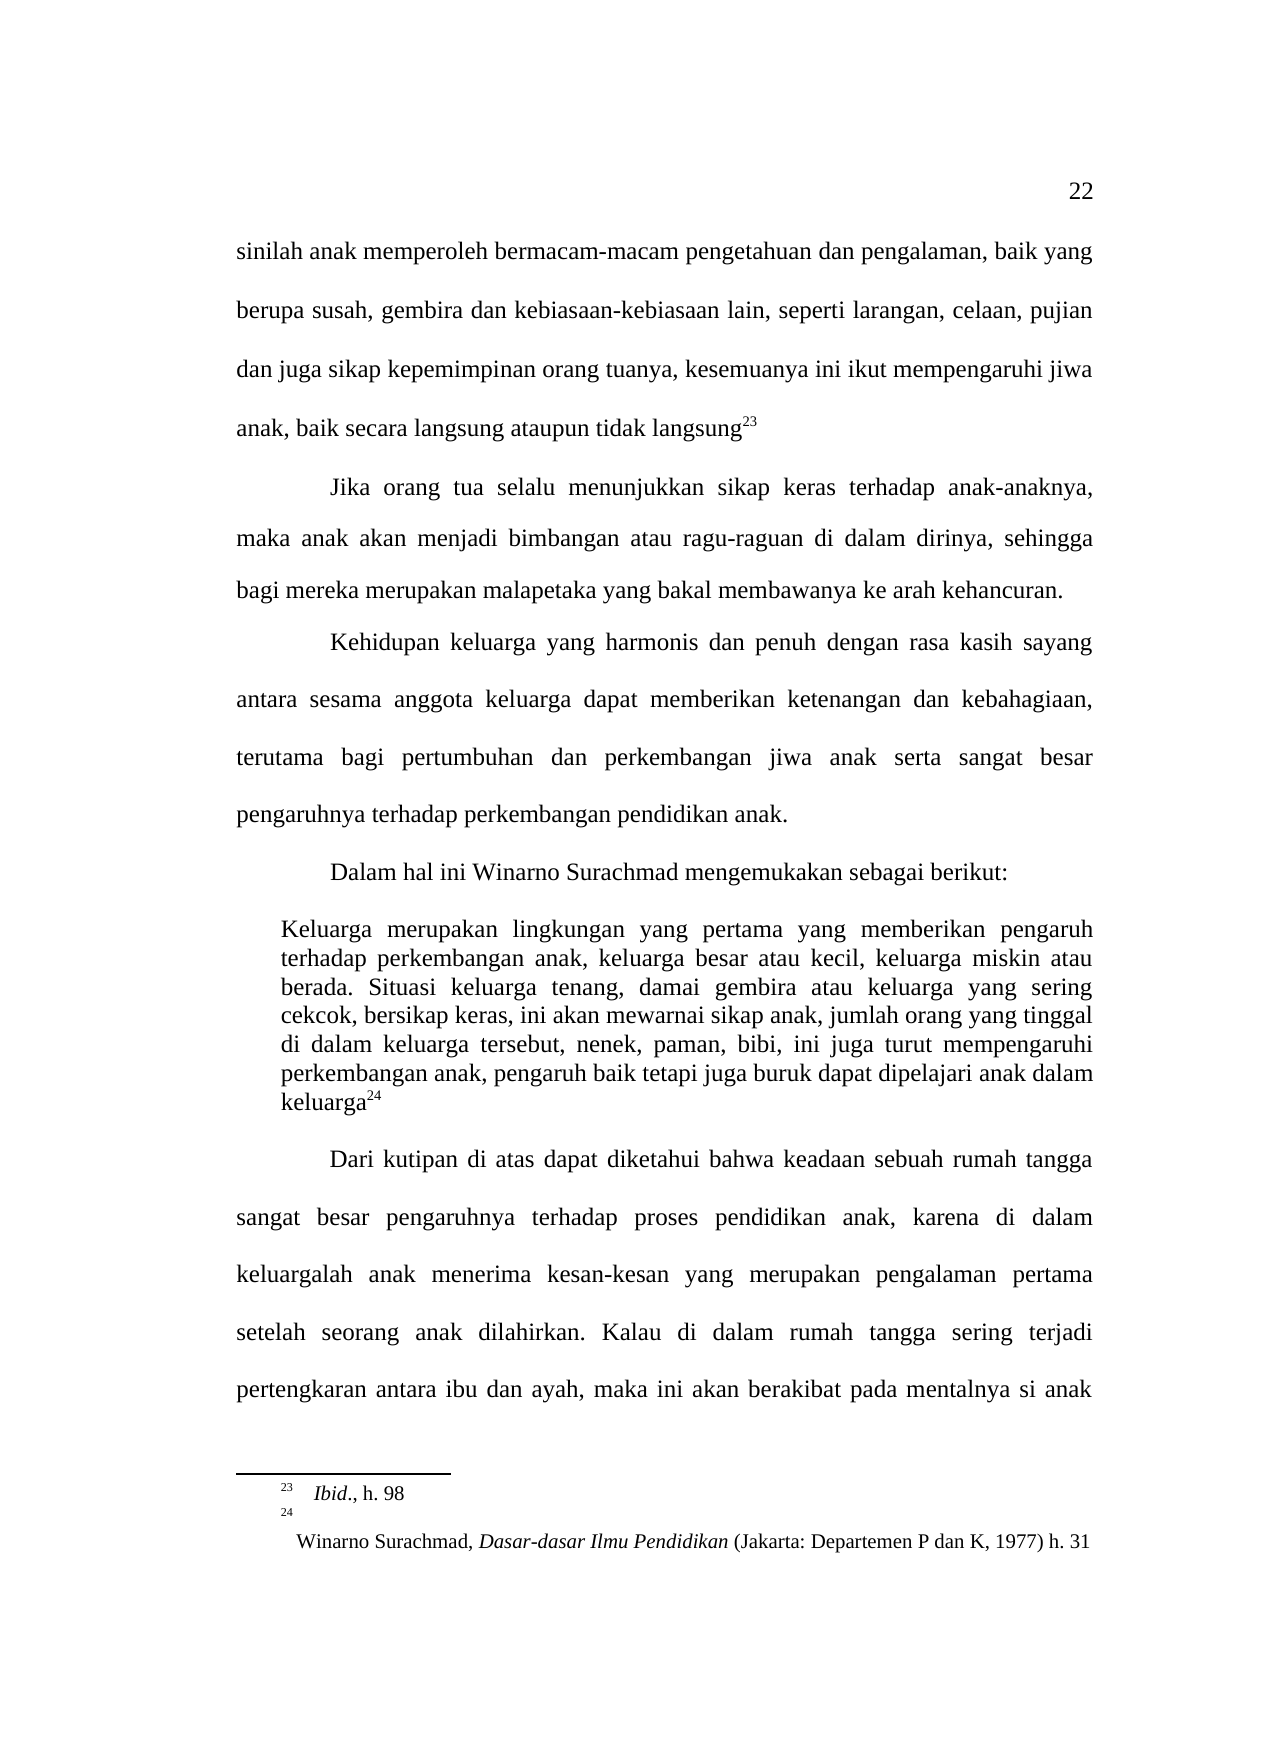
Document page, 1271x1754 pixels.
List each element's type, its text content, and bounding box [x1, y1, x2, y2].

text Keluarga merupakan lingkungan yang pertama yang memberikan pengaruh terhadap perkembangan anak, keluarga besar atau kecil, keluarga miskin atau berada. Situasi keluarga tenang, damai gembira atau keluarga yang sering cekcok, bersikap keras, ini akan mewarnai sikap anak, jumlah orang yang tinggal di dalam keluarga tersebut, nenek, paman, bibi, ini juga turut mempengaruhi perkembangan anak, pengaruh baik tetapi juga buruk dapat dipelajari anak dalam keluarga [281, 914, 1094, 1115]
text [236, 236, 1094, 442]
text Jika orang tua selalu menunjukkan sikap keras terhadap anak-anaknya, maka anak akan menjadi bimbangan atau ragu-raguan di dalam dirinya, sehingga bagi mereka merupakan malapetaka yang bakal membawanya ke arah kehancuran. [236, 472, 1094, 604]
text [236, 1144, 1094, 1403]
text Dalam hal ini Winarno Surachmad mengemukakan sebagai berikut: [236, 857, 1094, 885]
text Kehidupan keluarga yang harmonis dan penuh dengan rasa kasih sayang antara sesama anggota keluarga dapat memberikan ketenangan dan kebahagiaan, terutama bagi pertumbuhan dan perkembangan jiwa anak serta sangat besar pengaruhnya terhadap perkembangan pendidikan anak. [236, 627, 1094, 828]
